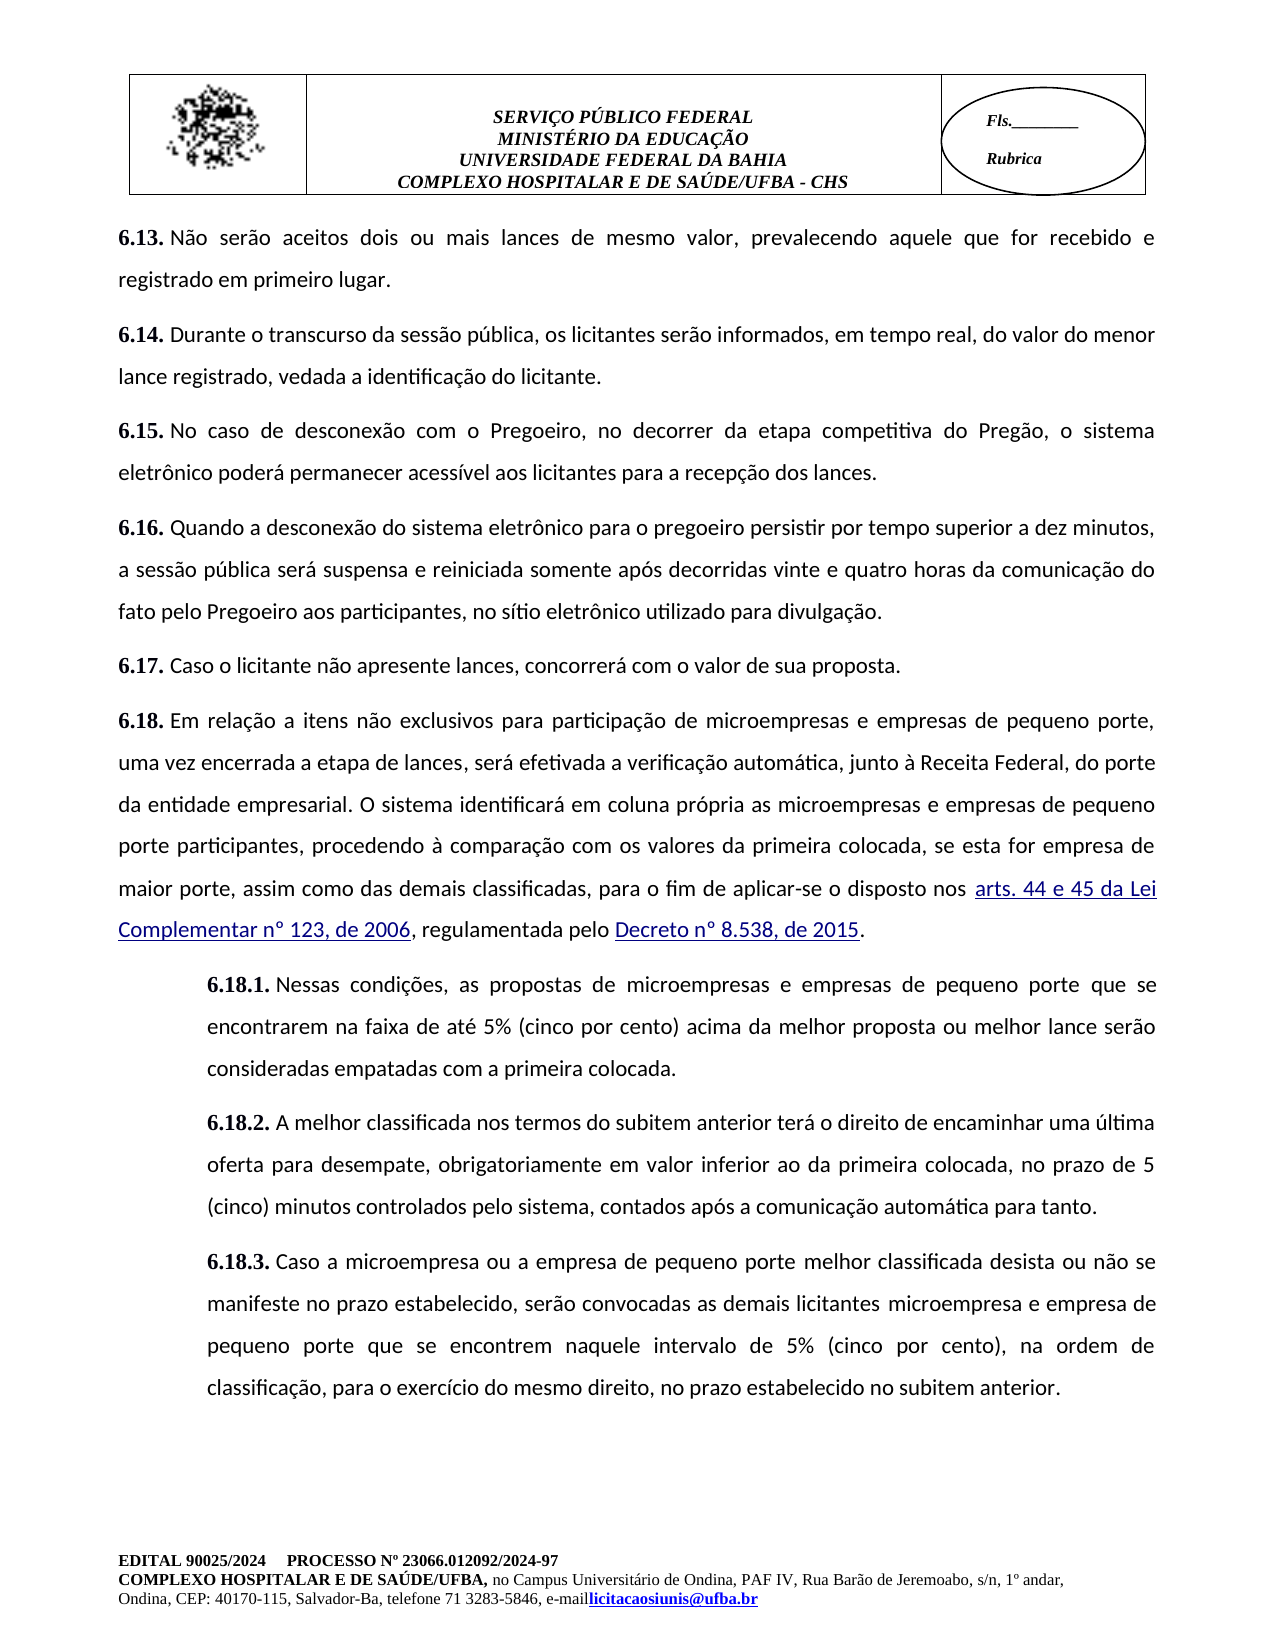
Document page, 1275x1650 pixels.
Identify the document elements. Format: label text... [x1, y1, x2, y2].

list A melhor classificada nos termos do subitem anterior terá o direito de encaminhar uma última oferta para desempate, obrigatoriamente em valor inferior ao da primeira colocada, no prazo de 5 (cinco) minutos controlados pelo sistema, contados após a comunicação automática para tanto. [207, 1108, 1157, 1221]
list No caso de desconexão com o Pregoeiro, no decorrer da etapa competitiva do Pregão, o sistema eletrônico poderá permanecer acessível aos licitantes para a recepção dos lances. [118, 416, 1157, 486]
list Em relação a itens não exclusivos para participação de microempresas e empresas de pequeno porte, uma vez encerrada a etapa de lances, será efetivada a verificação automática, junto à Receita Federal, do porte da entidade empresarial. O sistema identificará em coluna própria as microempresas e empresas de pequeno porte participantes, procedendo à comparação com os valores da primeira colocada, se esta for empresa de maior porte, assim como das demais classificadas, para o fim de aplicar-se o disposto nos arts. 44 e 45 da Lei Complementar nº 123, de 2006, regulamentada pelo Decreto nº 8.538, de 2015. [118, 706, 1157, 944]
list Quando a desconexão do sistema eletrônico para o pregoeiro persistir por tempo superior a dez minutos, a sessão pública será suspensa e reiniciada somente após decorridas vinte e quatro horas da comunicação do fato pelo Pregoeiro aos participantes, no sítio eletrônico utilizado para divulgação. [118, 513, 1157, 625]
list Não serão aceitos dois ou mais lances de mesmo valor, prevalecendo aquele que for recebido e registrado em primeiro lugar. [118, 223, 1157, 293]
list Durante o transcurso da sessão pública, os licitantes serão informados, em tempo real, do valor do menor lance registrado, vedada a identificação do licitante. [118, 320, 1157, 390]
list Nessas condições, as propostas de microempresas e empresas de pequeno porte que se encontrarem na faixa de até 5% (cinco por cento) acima da melhor proposta ou melhor lance serão consideradas empatadas com a primeira colocada. [207, 970, 1157, 1082]
list Caso o licitante não apresente lances, concorrerá com o valor de sua proposta. [118, 651, 1157, 679]
list Caso a microempresa ou a empresa de pequeno porte melhor classificada desista ou não se manifeste no prazo estabelecido, serão convocadas as demais licitantes microempresa e empresa de pequeno porte que se encontrem naquele intervalo de 5% (cinco por cento), na ordem de classificação, para o exercício do mesmo direito, no prazo estabelecido no subitem anterior. [207, 1247, 1157, 1401]
